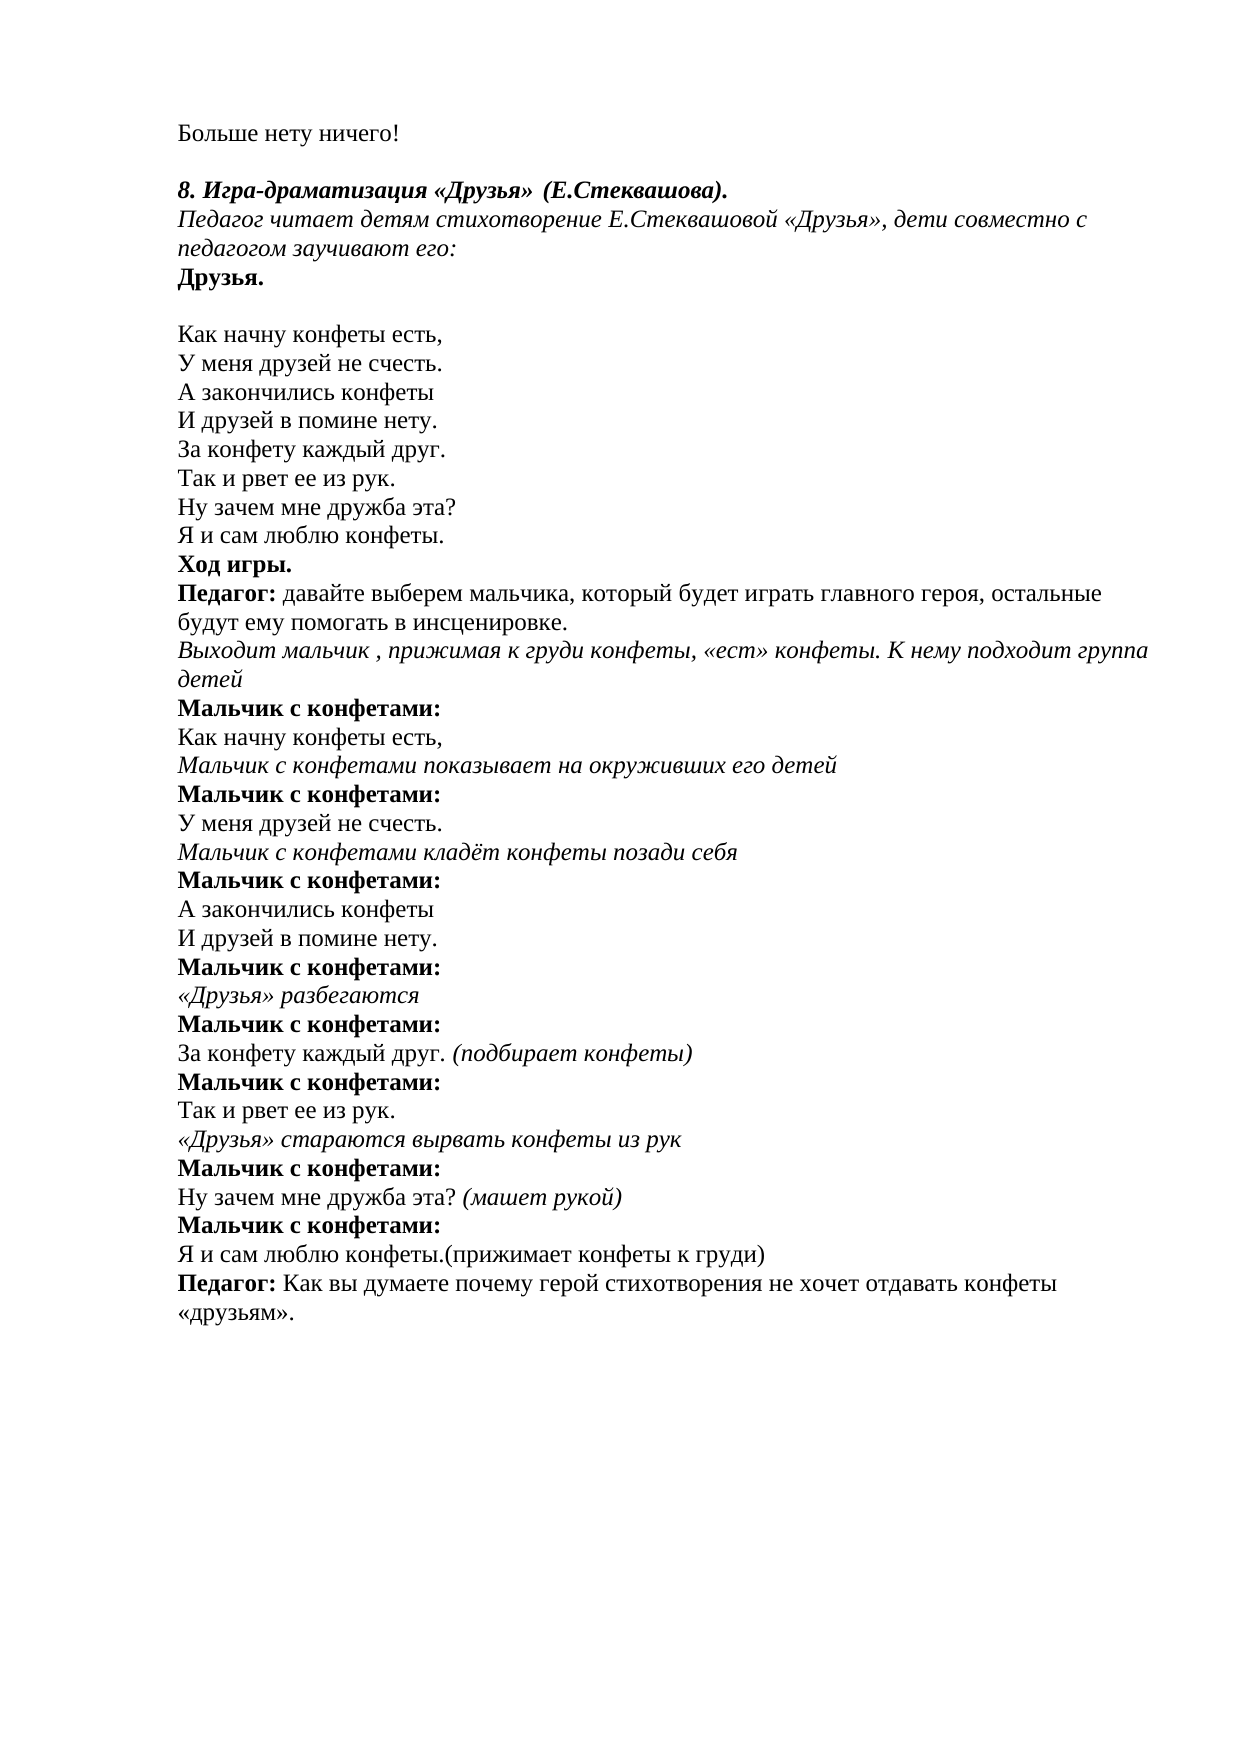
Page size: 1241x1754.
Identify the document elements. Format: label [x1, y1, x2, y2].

text [177, 118, 1152, 1326]
